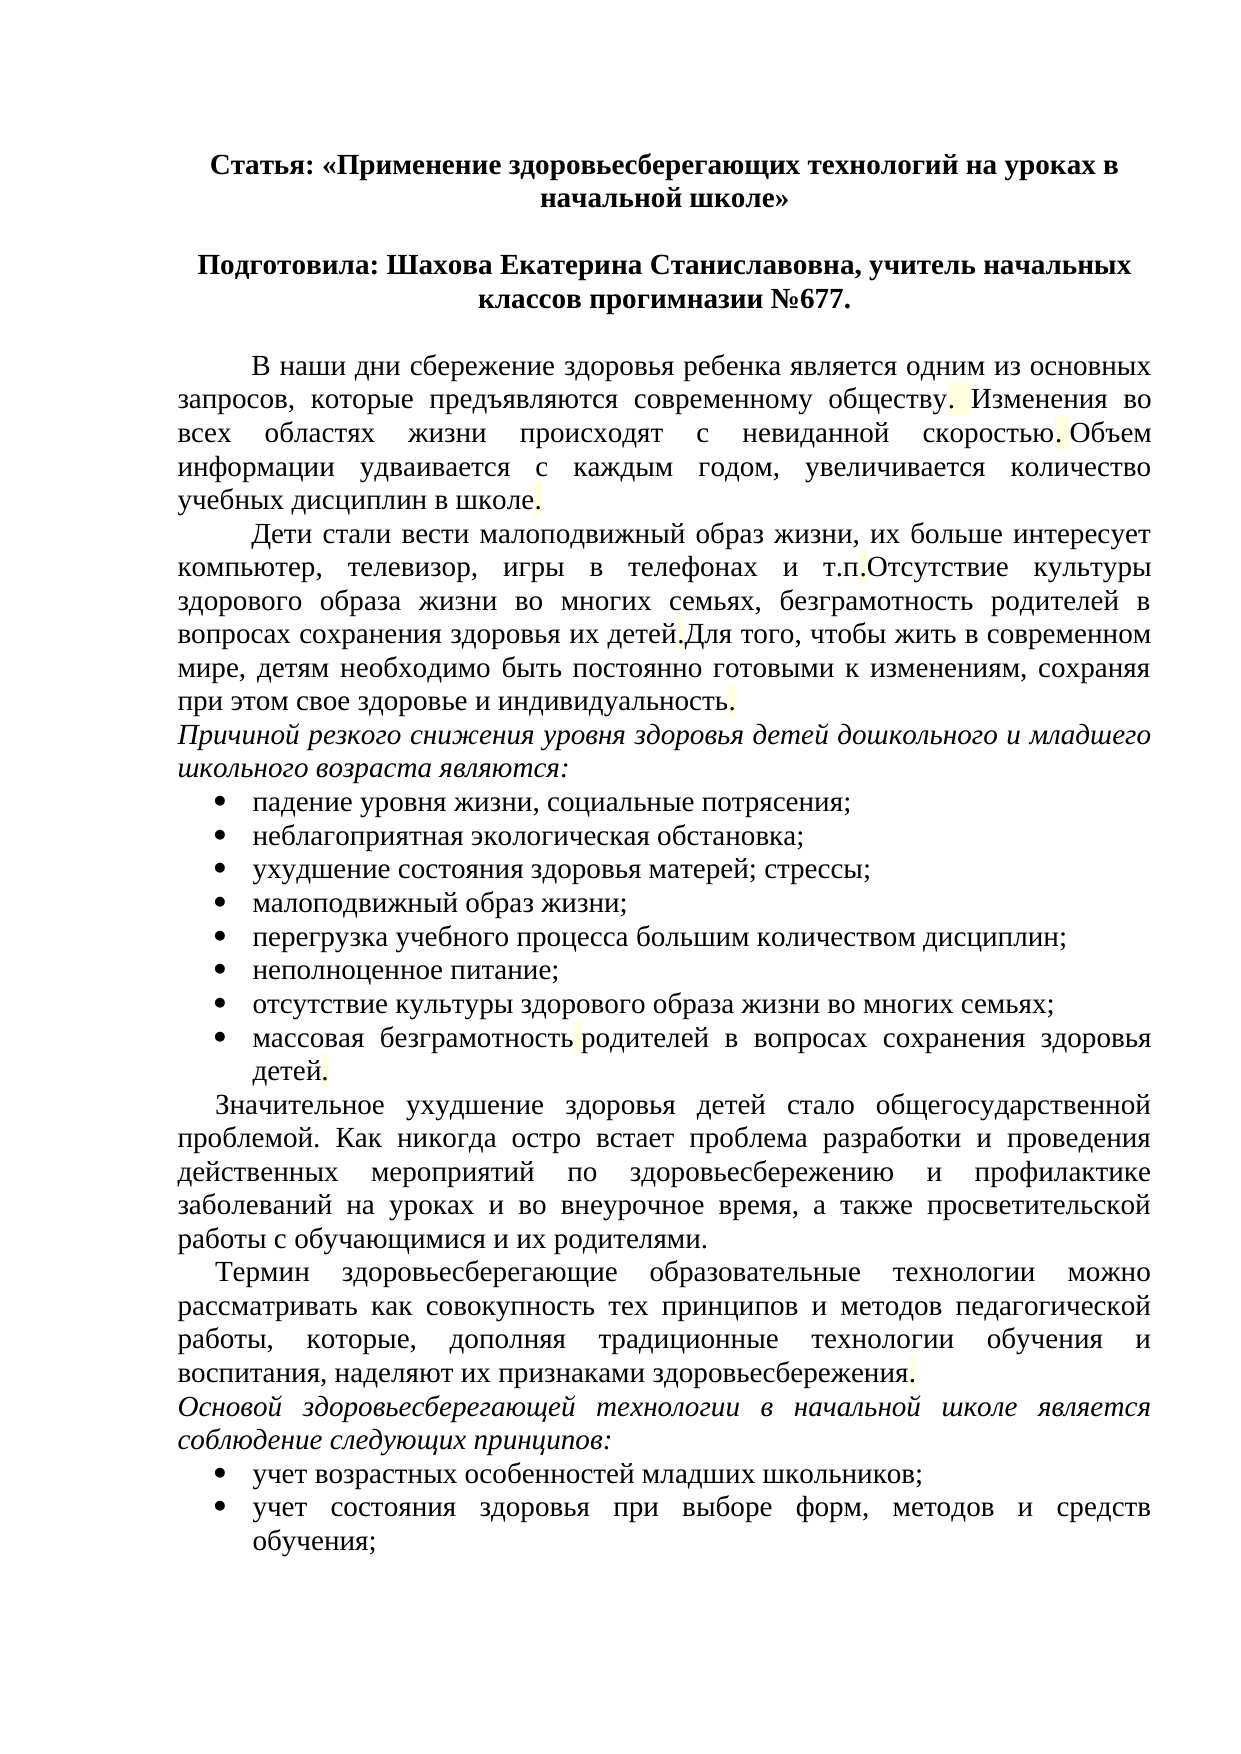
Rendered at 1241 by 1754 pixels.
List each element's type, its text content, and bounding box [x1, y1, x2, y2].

list ухудшение состояния здоровья матерей; стрессы; [215, 851, 1152, 885]
text Основой здоровьесберегающей технологии в начальной школе является соблюдение следующих принципов: [177, 1389, 1152, 1456]
list неполноценное питание; [215, 952, 1152, 986]
list неблагоприятная экологическая обстановка; [215, 818, 1152, 851]
text В наши дни сбережение здоровья ребенка является одним из основных запросов, которые предъявляются современному обществу. Изменения во всех областях жизни происходят с невиданной скоростью. Объем информации удваивается с каждым годом, увеличивается количество учебных дисциплин в школе. [177, 348, 1152, 516]
list перегрузка учебного процесса большим количеством дисциплин; [215, 919, 1152, 952]
list учет состояния здоровья при выборе форм, методов и средств обучения; [215, 1489, 1152, 1557]
text Дети стали вести малоподвижный образ жизни, их больше интересует компьютер, телевизор, игры в телефонах и т.п.Отсутствие культуры здорового образа жизни во многих семьях, безграмотность родителей в вопросах сохранения здоровья их детей.Для того, чтобы жить в современном мире, детям необходимо быть постоянно готовыми к изменениям, сохраняя при этом свое здоровье и индивидуальность. [177, 516, 1152, 717]
list малоподвижный образ жизни; [215, 885, 1152, 919]
list массовая безграмотность родителей в вопросах сохранения здоровья детей. [215, 1020, 1152, 1087]
list отсутствие культуры здорового образа жизни во многих семьях; [215, 986, 1152, 1020]
text Значительное ухудшение здоровья детей стало общегосударственной проблемой. Как никогда остро встает проблема разработки и проведения действенных мероприятий по здоровьесбережению и профилактике заболеваний на уроках и во внеурочное время, а также просветительской работы с обучающимися и их родителями. [177, 1087, 1152, 1254]
list падение уровня жизни, социальные потрясения; [215, 784, 1152, 818]
text Статья: «Применение здоровьесберегающих технологий на уроках в начальной школе» [177, 147, 1152, 214]
text Подготовила: Шахова Екатерина Станиславовна, учитель начальных классов прогимназии №677. [177, 247, 1152, 314]
text Термин здоровьесберегающие образовательные технологии можно рассматривать как совокупность тех принципов и методов педагогической работы, которые, дополняя традиционные технологии обучения и воспитания, наделяют их признаками здоровьесбережения. [177, 1254, 1152, 1389]
list учет возрастных особенностей младших школьников; [215, 1456, 1152, 1489]
text Причиной резкого снижения уровня здоровья детей дошкольного и младшего школьного возраста являются: [177, 717, 1152, 784]
